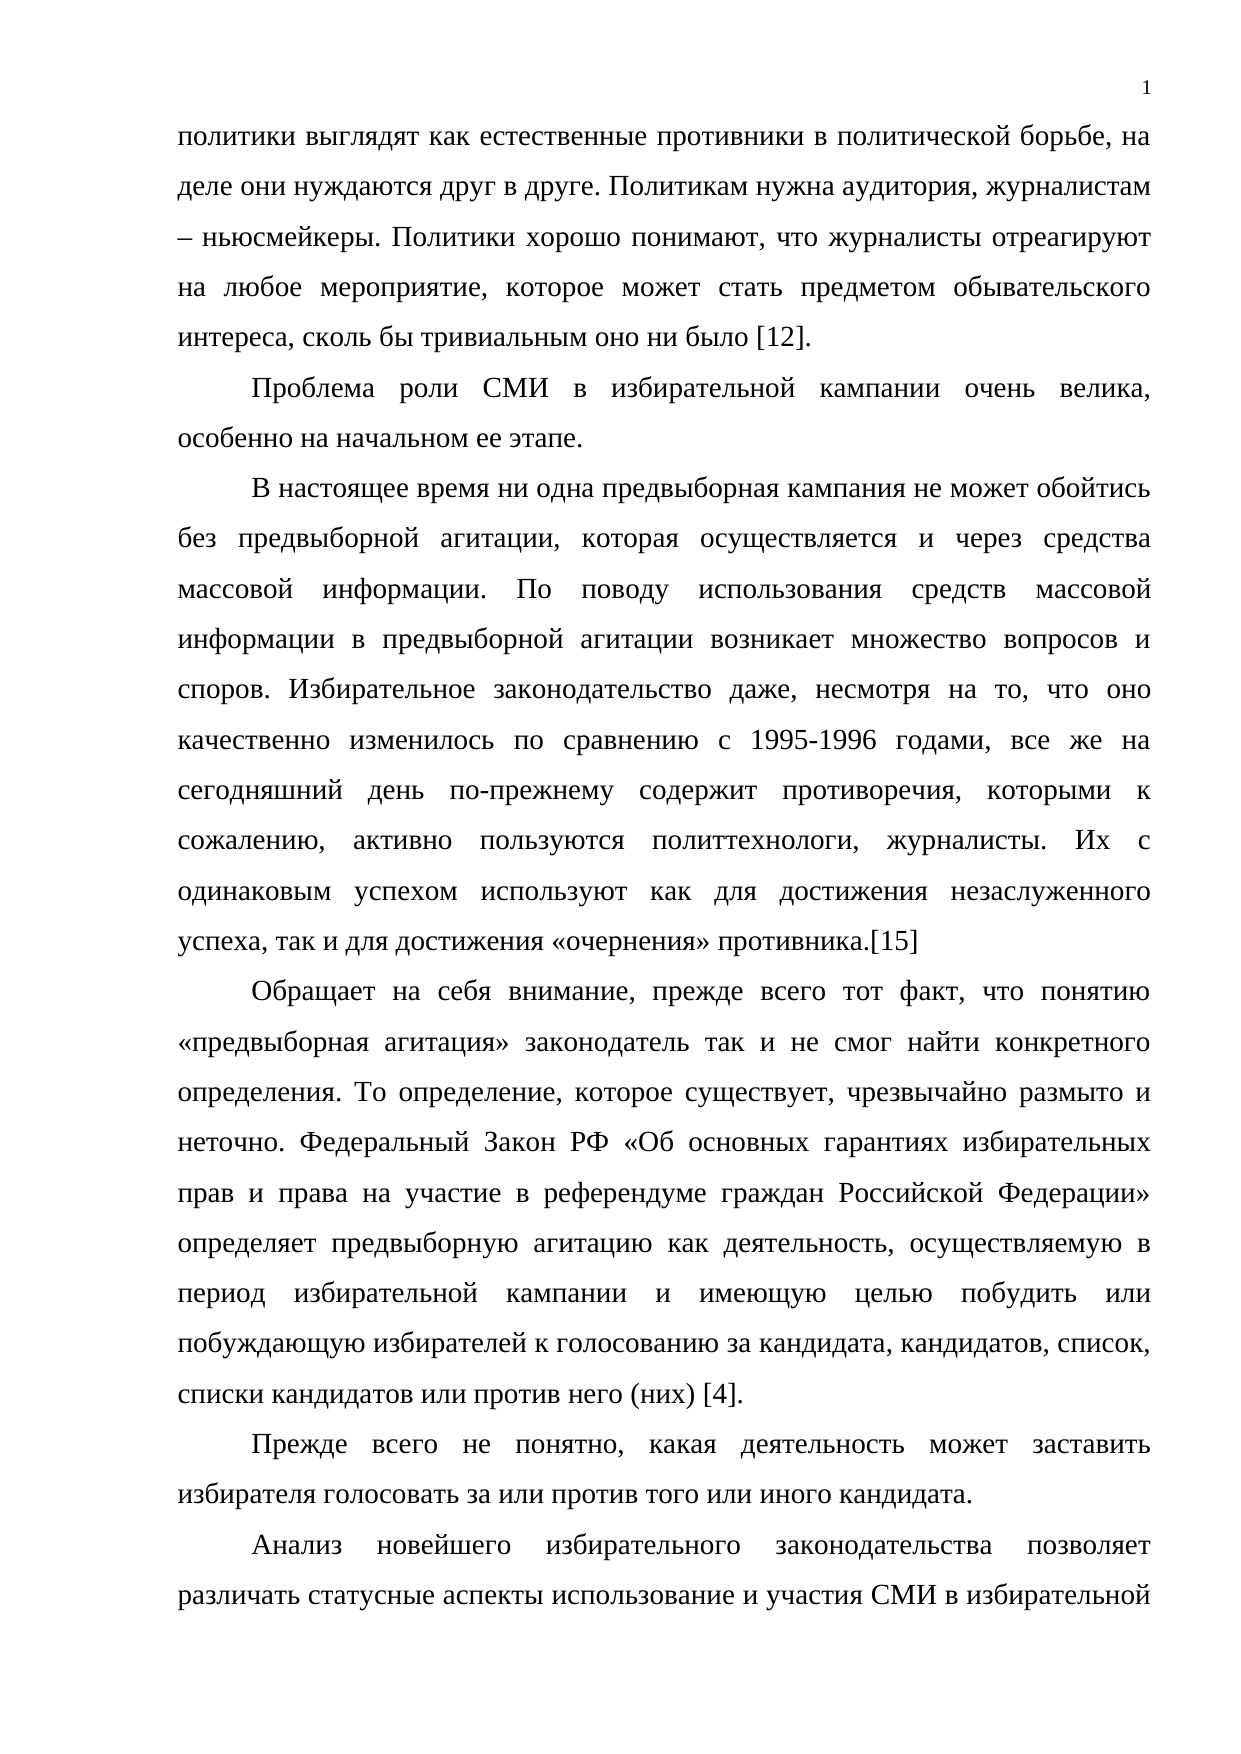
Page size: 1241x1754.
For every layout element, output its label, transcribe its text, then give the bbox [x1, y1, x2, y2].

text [177, 1527, 1152, 1611]
text Обращает на себя внимание, прежде всего тот факт, что понятию «предвыборная агитация» законодатель так и не смог найти конкретного определения. То определение, которое существует, чрезвычайно размыто и неточно. Федеральный Закон РФ «Об основных гарантиях избирательных прав и права на участие в референдуме граждан Российской Федерации» определяет предвыборную агитацию как деятельность, осуществляемую в период избирательной кампании и имеющую целью побудить или побуждающую избирателей к голосованию за кандидата, кандидатов, список, списки кандидатов или против него (них) [4]. [177, 973, 1152, 1409]
text В настоящее время ни одна предвыборная кампания не может обойтись без предвыборной агитации, которая осуществляется и через средства массовой информации. По поводу использования средств массовой информации в предвыборной агитации возникает множество вопросов и споров. Избирательное законодательство даже, несмотря на то, что оно качественно изменилось по сравнению с 1995-1996 годами, все же на сегодняшний день по-прежнему содержит противоречия, которыми к сожалению, активно пользуются политтехнологи, журналисты. Их с одинаковым успехом используют как для достижения незаслуженного успеха, так и для достижения «очернения» противника.[15] [177, 470, 1152, 957]
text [177, 118, 1152, 353]
text Прежде всего не понятно, какая деятельность может заставить избирателя голосовать за или против того или иного кандидата. [177, 1426, 1152, 1510]
text Проблема роли СМИ в избирательной кампании очень велика, особенно на начальном ее этапе. [177, 370, 1152, 453]
